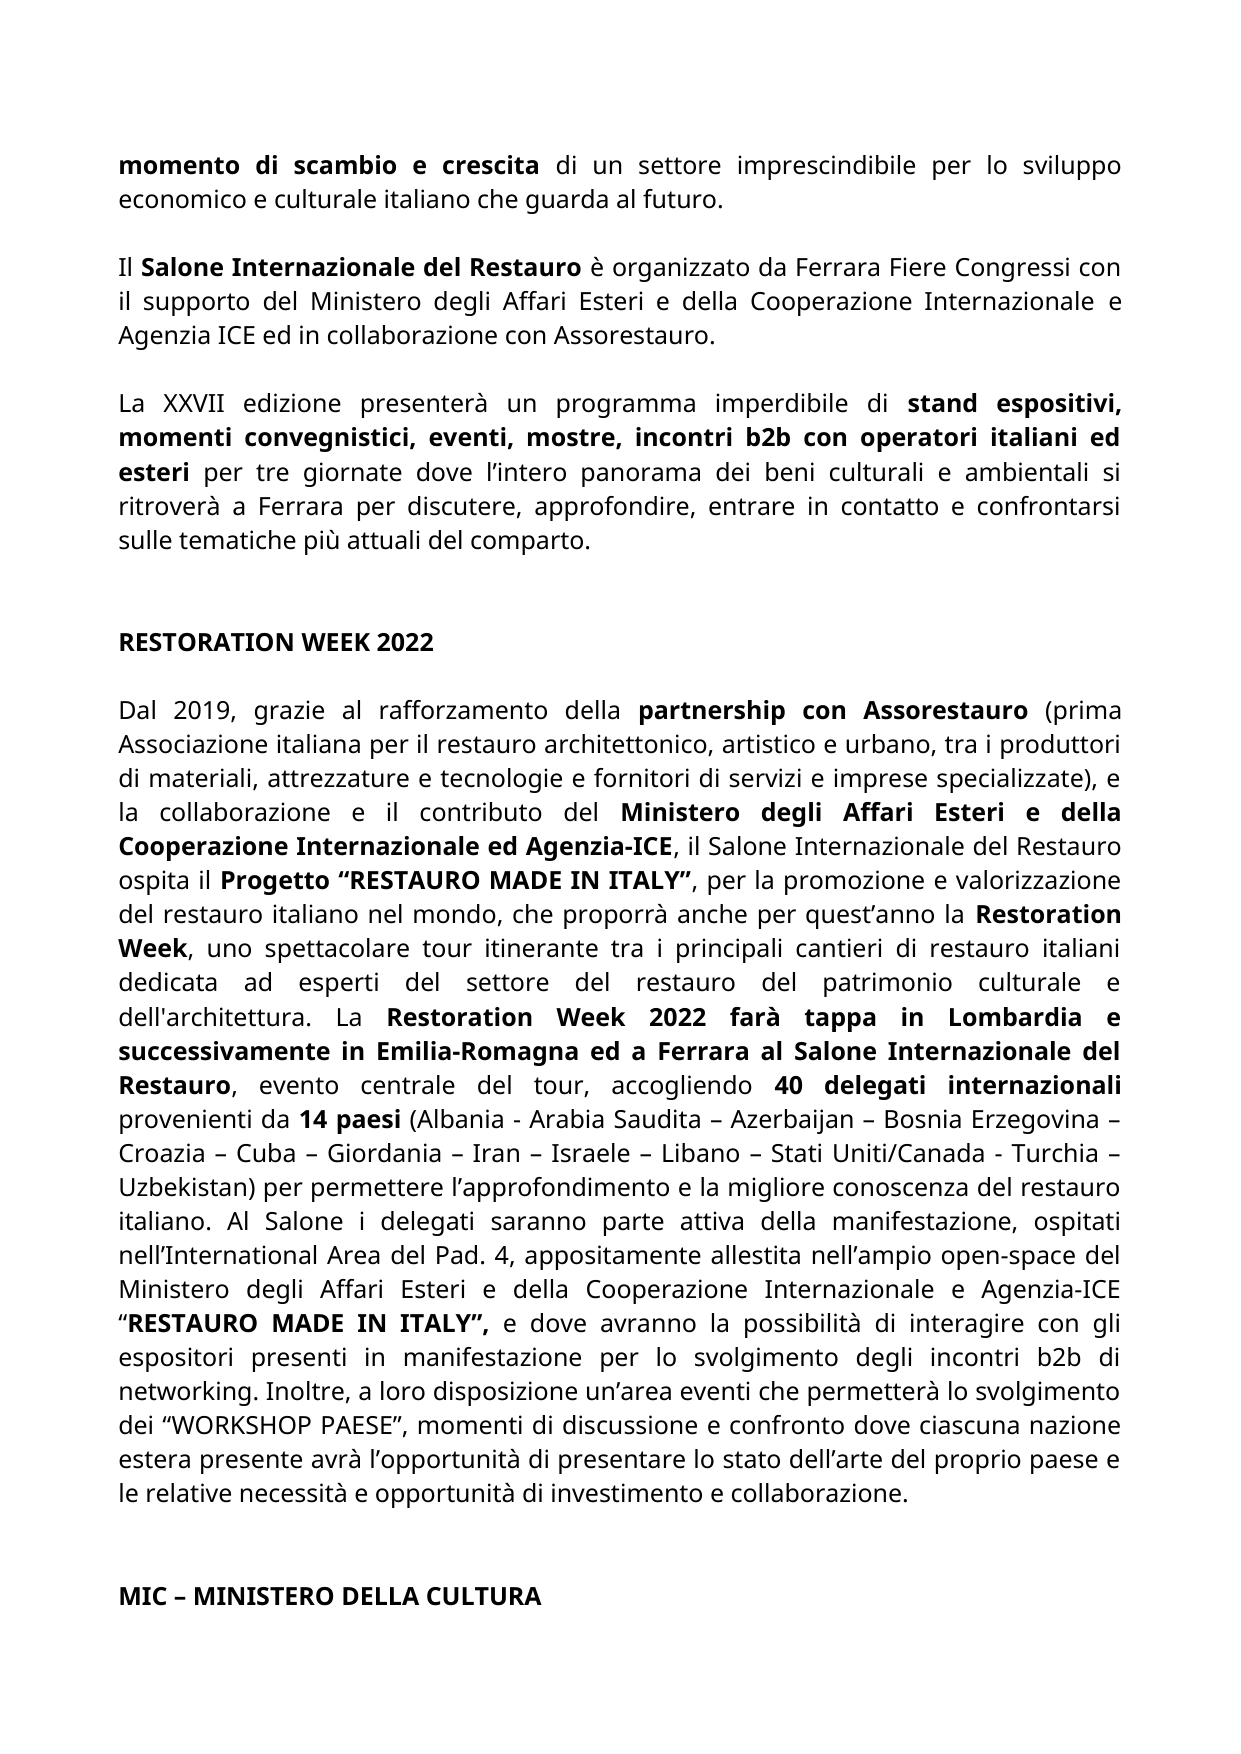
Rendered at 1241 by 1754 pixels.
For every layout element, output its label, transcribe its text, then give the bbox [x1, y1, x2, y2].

text Il Salone Internazionale del Restauro è organizzato da Ferrara Fiere Congressi con il supporto del Ministero degli Affari Esteri e della Cooperazione Internazionale e Agenzia ICE ed in collaborazione con Assorestauro. [118, 250, 1122, 352]
text La XXVII edizione presenterà un programma imperdibile di stand espositivi, momenti convegnistici, eventi, mostre, incontri b2b con operatori italiani ed esteri per tre giornate dove l’intero panorama dei beni culturali e ambientali si ritroverà a Ferrara per discutere, approfondire, entrare in contatto e confrontarsi sulle tematiche più attuali del comparto. [118, 386, 1122, 556]
text Dal 2019, grazie al rafforzamento della partnership con Assorestauro (prima Associazione italiana per il restauro architettonico, artistico e urbano, tra i produttori di materiali, attrezzature e tecnologie e fornitori di servizi e imprese specializzate), e la collaborazione e il contributo del Ministero degli Affari Esteri e della Cooperazione Internazionale ed Agenzia-ICE, il Salone Internazionale del Restauro ospita il Progetto “RESTAURO MADE IN ITALY”, per la promozione e valorizzazione del restauro italiano nel mondo, che proporrà anche per quest’anno la Restoration Week, uno spettacolare tour itinerante tra i principali cantieri di restauro italiani dedicata ad esperti del settore del restauro del patrimonio culturale e dell'architettura. La Restoration Week 2022 farà tappa in Lombardia e successivamente in Emilia-Romagna ed a Ferrara al Salone Internazionale del Restauro, evento centrale del tour, accogliendo 40 delegati internazionali provenienti da 14 paesi (Albania - Arabia Saudita – Azerbaijan – Bosnia Erzegovina – Croazia – Cuba – Giordania – Iran – Israele – Libano – Stati Uniti/Canada - Turchia – Uzbekistan) per permettere l’approfondimento e la migliore conoscenza del restauro italiano. Al Salone i delegati saranno parte attiva della manifestazione, ospitati nell’International Area del Pad. 4, appositamente allestita nell’ampio open-space del Ministero degli Affari Esteri e della Cooperazione Internazionale e Agenzia-ICE “RESTAURO MADE IN ITALY”, e dove avranno la possibilità di interagire con gli espositori presenti in manifestazione per lo svolgimento degli incontri b2b di networking. Inoltre, a loro disposizione un’area eventi che permetterà lo svolgimento dei “WORKSHOP PAESE”, momenti di discussione e confronto dove ciascuna nazione estera presente avrà l’opportunità di presentare lo stato dell’arte del proprio paese e le relative necessità e opportunità di investimento e collaborazione. [118, 693, 1122, 1510]
text RESTORATION WEEK 2022 [118, 624, 1122, 658]
text MIC – MINISTERO DELLA CULTURA [118, 1578, 1122, 1612]
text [118, 148, 1122, 216]
